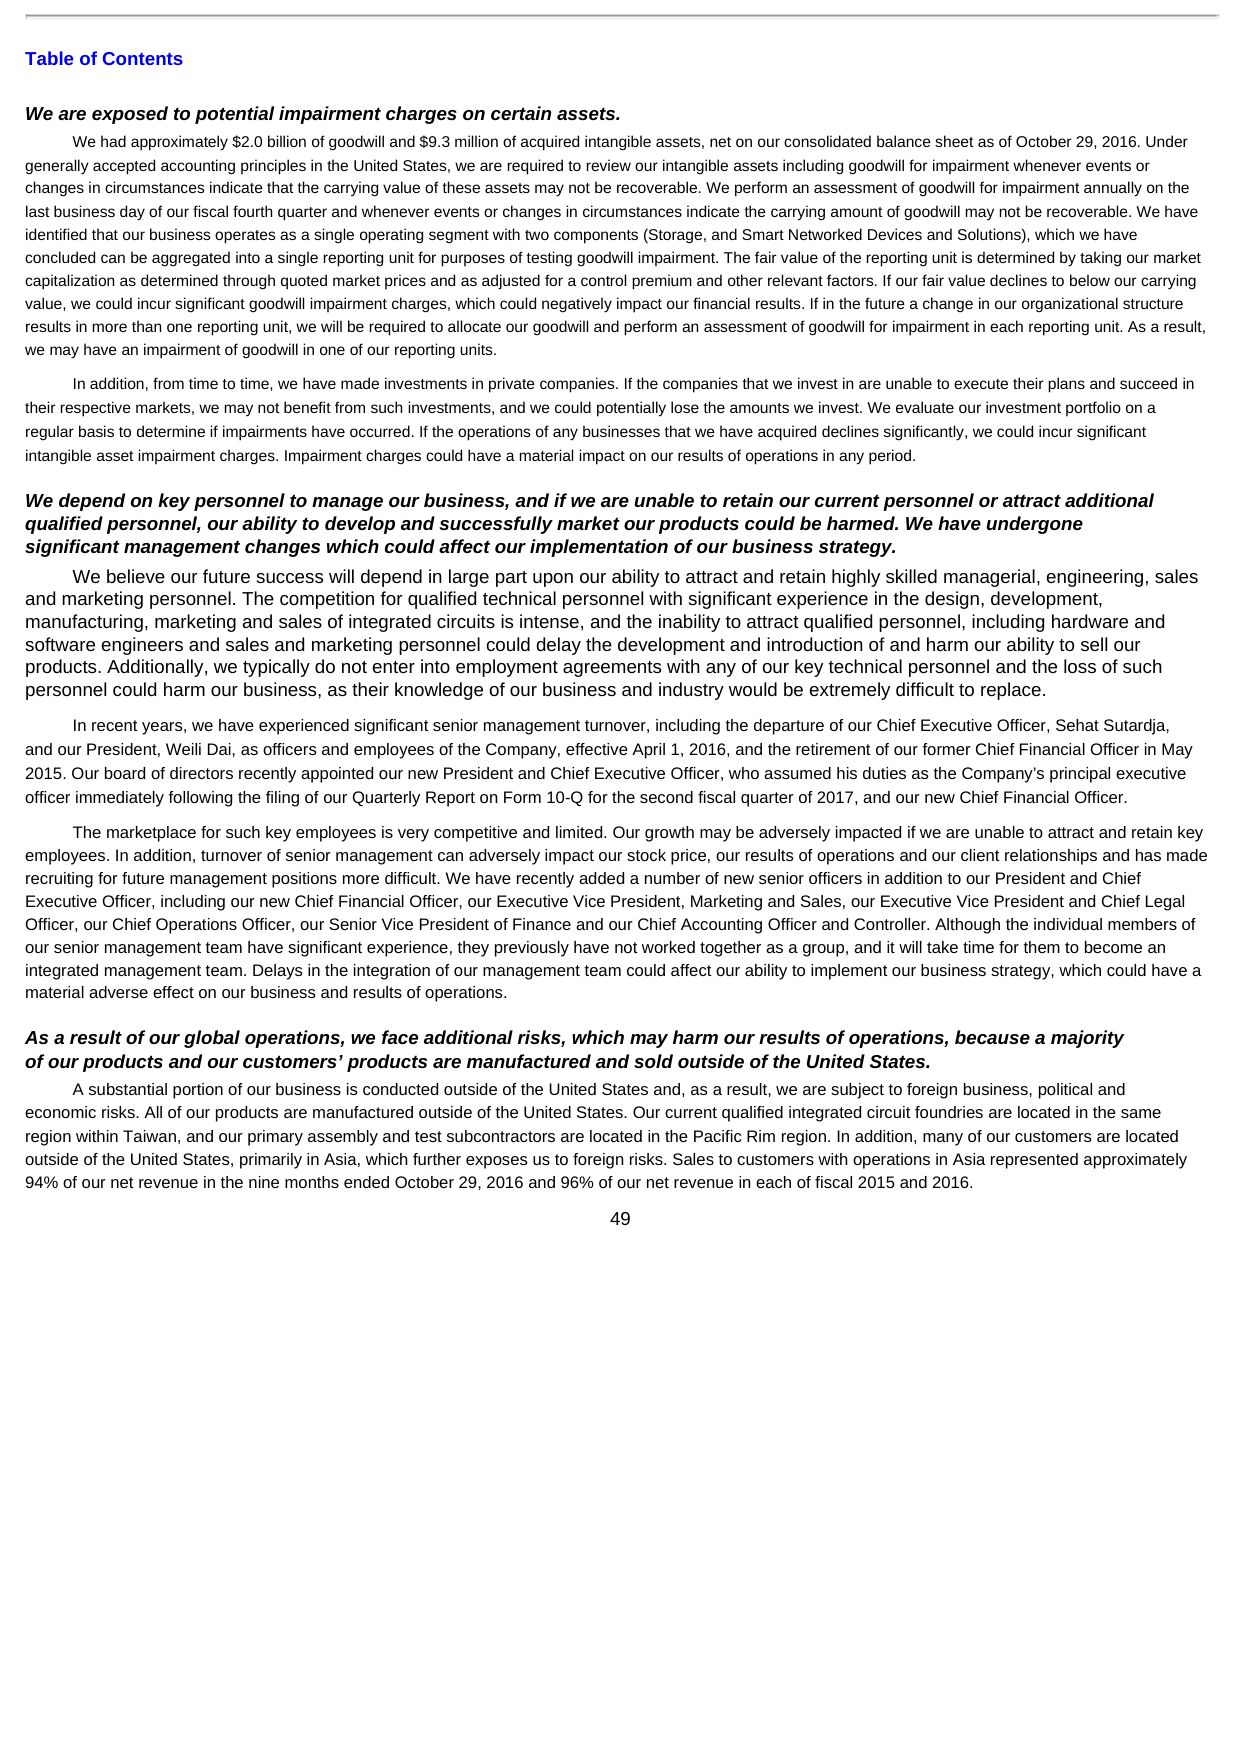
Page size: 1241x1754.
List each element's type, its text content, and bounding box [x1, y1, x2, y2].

text We had approximately $2.0 billion of goodwill and $9.3 million of acquired intangible assets, net on our consolidated balance sheet as of October 29, 2016. Under generally accepted accounting principles in the United States, we are required to review our intangible assets including goodwill for impairment whenever events or changes in circumstances indicate that the carrying value of these assets may not be recoverable. We perform an assessment of goodwill for impairment annually on the last business day of our fiscal fourth quarter and whenever events or changes in circumstances indicate the carrying amount of goodwill may not be recoverable. We have identified that our business operates as a single operating segment with two components (Storage, and Smart Networked Devices and Solutions), which we have concluded can be aggregated into a single reporting unit for purposes of testing goodwill impairment. The fair value of the reporting unit is determined by taking our market capitalization as determined through quoted market prices and as adjusted for a control premium and other relevant factors. If our fair value declines to below our carrying value, we could incur significant goodwill impairment charges, which could negatively impact our financial results. If in the future a change in our organizational structure results in more than one reporting unit, we will be required to allocate our goodwill and perform an assessment of goodwill for impairment in each reporting unit. As a result, we may have an impairment of goodwill in one of our reporting units. [25, 133, 1213, 358]
picture [23, 14, 1220, 21]
text Table of Contents [25, 48, 1213, 69]
text We are exposed to potential impairment charges on certain assets. [25, 102, 1213, 124]
text We believe our future success will depend in large part upon our ability to attract and retain highly skilled managerial, engineering, sales and marketing personnel. The competition for qualified technical personnel with significant experience in the design, development, manufacturing, marketing and sales of integrated circuits is intense, and the inability to attract qualified personnel, including hardware and software engineers and sales and marketing personnel could delay the development and introduction of and harm our ability to sell our products. Additionally, we typically do not enter into employment agreements with any of our key technical personnel and the loss of such personnel could harm our business, as their knowledge of our business and industry would be extremely difficult to replace. [25, 566, 1211, 700]
text We depend on key personnel to manage our business, and if we are unable to retain our current personnel or attract additional qualified personnel, our ability to develop and successfully market our products could be harmed. We have undergone significant management changes which could affect our implementation of our business strategy. [25, 490, 1165, 558]
text The marketplace for such key employees is very competitive and limited. Our growth may be adversely impacted if we are unable to attract and retain key employees. In addition, turnover of senior management can adversely impact our stock price, our results of operations and our client relationships and has made recruiting for future management positions more difficult. We have recently added a number of new senior officers in addition to our President and Chief Executive Officer, including our new Chief Financial Officer, our Executive Vice President, Marketing and Sales, our Executive Vice President and Chief Legal Officer, our Chief Operations Officer, our Senior Vice President of Finance and our Chief Accounting Officer and Controller. Although the individual members of our senior management team have significant experience, they previously have not worked together as a group, and it will take time for them to become an integrated management team. Delays in the integration of our management team could affect our ability to implement our business strategy, which could have a material adverse effect on our business and results of operations. [25, 823, 1213, 1002]
text In addition, from time to time, we have made investments in private companies. If the companies that we invest in are unable to execute their plans and succeed in their respective markets, we may not benefit from such investments, and we could potentially lose the amounts we invest. We evaluate our investment portfolio on a regular basis to determine if impairments have occurred. If the operations of any businesses that we have acquired declines significantly, we could incur significant intangible asset impairment charges. Impairment charges could have a material impact on our results of operations in any period. [25, 375, 1205, 465]
text 49 [25, 1207, 1215, 1229]
text A substantial portion of our business is conducted outside of the United States and, as a result, we are subject to foreign business, political and economic risks. All of our products are manufactured outside of the United States. Our current qualified integrated circuit foundries are located in the same region within Taiwan, and our primary assembly and test subcontractors are located in the Pacific Rim region. In addition, many of our customers are located outside of the United States, primarily in Asia, which further exposes us to foreign risks. Sales to customers with operations in Asia represented approximately 94% of our net revenue in the nine months ended October 29, 2016 and 96% of our net revenue in each of fiscal 2015 and 2016. [25, 1080, 1199, 1192]
text As a result of our global operations, we face additional risks, which may harm our results of operations, because a majority of our products and our customers’ products are manufactured and sold outside of the United States. [25, 1027, 1138, 1072]
text In recent years, we have experienced significant senior management turnover, including the departure of our Chief Executive Officer, Sehat Sutardja, and our President, Weili Dai, as officers and employees of the Company, effective April 1, 2016, and the retirement of our former Chief Financial Officer in May 2015. Our board of directors recently appointed our new President and Chief Executive Officer, who assumed his duties as the Company’s principal executive officer immediately following the filing of our Quarterly Report on Form 10-Q for the second fiscal quarter of 2017, and our new Chief Financial Officer. [25, 716, 1197, 807]
